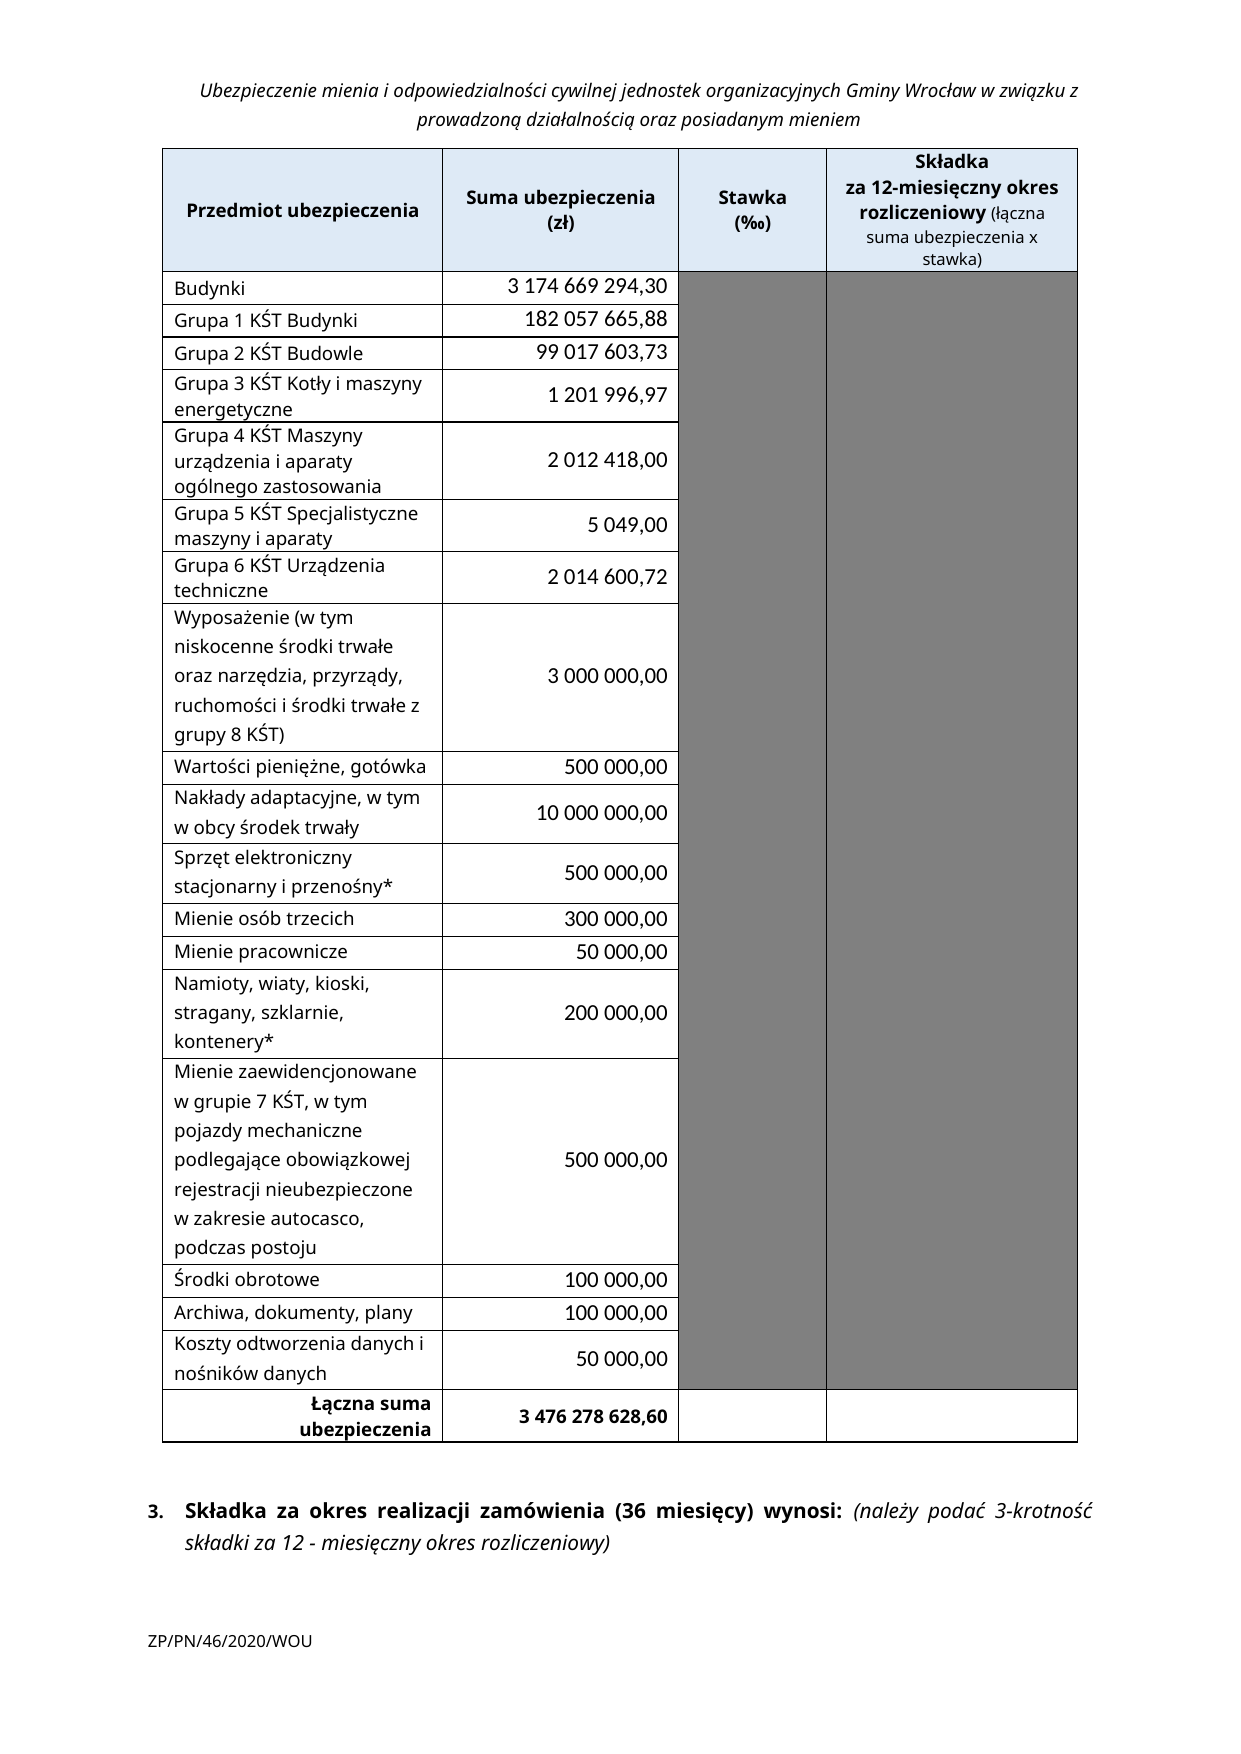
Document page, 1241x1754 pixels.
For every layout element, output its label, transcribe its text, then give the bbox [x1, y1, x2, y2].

table_cell [827, 272, 1077, 1389]
table_cell Sprzęt elektroniczny stacjonarny i przenośny* [163, 844, 442, 903]
table_cell 182 057 665,88 [443, 305, 678, 336]
table_cell 300 000,00 [443, 904, 678, 936]
table_cell 2 014 600,72 [443, 552, 678, 603]
table_cell Grupa 6 KŚT Urządzenia techniczne [163, 552, 442, 603]
table_header Suma ubezpieczenia (zł) [443, 149, 678, 271]
table_cell Mienie zaewidencjonowane w grupie 7 KŚT, w tym pojazdy mechaniczne podlegające obowiązkowej rejestracji nieubezpieczone w zakresie autocasco, podczas postoju [163, 1059, 442, 1264]
table_cell Grupa 2 KŚT Budowle [163, 338, 442, 369]
table_cell Grupa 4 KŚT Maszyny urządzenia i aparaty ogólnego zastosowania [163, 423, 442, 499]
table_cell Mienie pracownicze [163, 937, 442, 969]
table_header Stawka (‰) [679, 149, 826, 271]
table_cell 50 000,00 [443, 1331, 678, 1389]
table_cell 3 000 000,00 [443, 604, 678, 751]
table_cell [679, 1390, 826, 1441]
table_cell Mienie osób trzecich [163, 904, 442, 936]
table_cell Koszty odtworzenia danych i nośników danych [163, 1331, 442, 1389]
table_cell Wyposażenie (w tym niskocenne środki trwałe oraz narzędzia, przyrządy, ruchomości i środki trwałe z grupy 8 KŚT) [163, 604, 442, 751]
table_cell 200 000,00 [443, 970, 678, 1058]
table_cell 500 000,00 [443, 844, 678, 903]
table_cell [827, 1390, 1077, 1441]
table_cell 1 201 996,97 [443, 370, 678, 421]
table_cell Archiwa, dokumenty, plany [163, 1298, 442, 1330]
table_cell Nakłady adaptacyjne, w tym w obcy środek trwały [163, 785, 442, 843]
table_cell 3 174 669 294,30 [443, 272, 678, 303]
table_header Składka za 12-miesięczny okres rozliczeniowy (łączna suma ubezpieczenia x stawka) [827, 149, 1077, 271]
table_cell Grupa 3 KŚT Kotły i maszyny energetyczne [163, 370, 442, 421]
table_cell Łączna suma ubezpieczenia [163, 1390, 442, 1441]
table_cell 500 000,00 [443, 752, 678, 784]
list Składka za okres realizacji zamówienia (36 miesięcy) wynosi: (należy podać 3-krotność składki za 12 - miesięczny okres rozliczeniowy) [148, 1496, 1093, 1557]
table_cell 500 000,00 [443, 1059, 678, 1264]
table_cell Grupa 5 KŚT Specjalistyczne maszyny i aparaty [163, 500, 442, 551]
table_cell 3 476 278 628,60 [443, 1390, 678, 1441]
table_cell 5 049,00 [443, 500, 678, 551]
table_cell Budynki [163, 272, 442, 303]
table_cell 100 000,00 [443, 1265, 678, 1297]
table_cell 2 012 418,00 [443, 423, 678, 499]
table_cell 10 000 000,00 [443, 785, 678, 843]
table_cell 50 000,00 [443, 937, 678, 969]
table_cell [679, 272, 826, 1389]
table_cell 99 017 603,73 [443, 338, 678, 369]
table_cell Namioty, wiaty, kioski, stragany, szklarnie, kontenery* [163, 970, 442, 1058]
table_cell 100 000,00 [443, 1298, 678, 1330]
table_cell Wartości pieniężne, gotówka [163, 752, 442, 784]
table_cell Środki obrotowe [163, 1265, 442, 1297]
table_header Przedmiot ubezpieczenia [163, 149, 442, 271]
table_cell Grupa 1 KŚT Budynki [163, 305, 442, 336]
